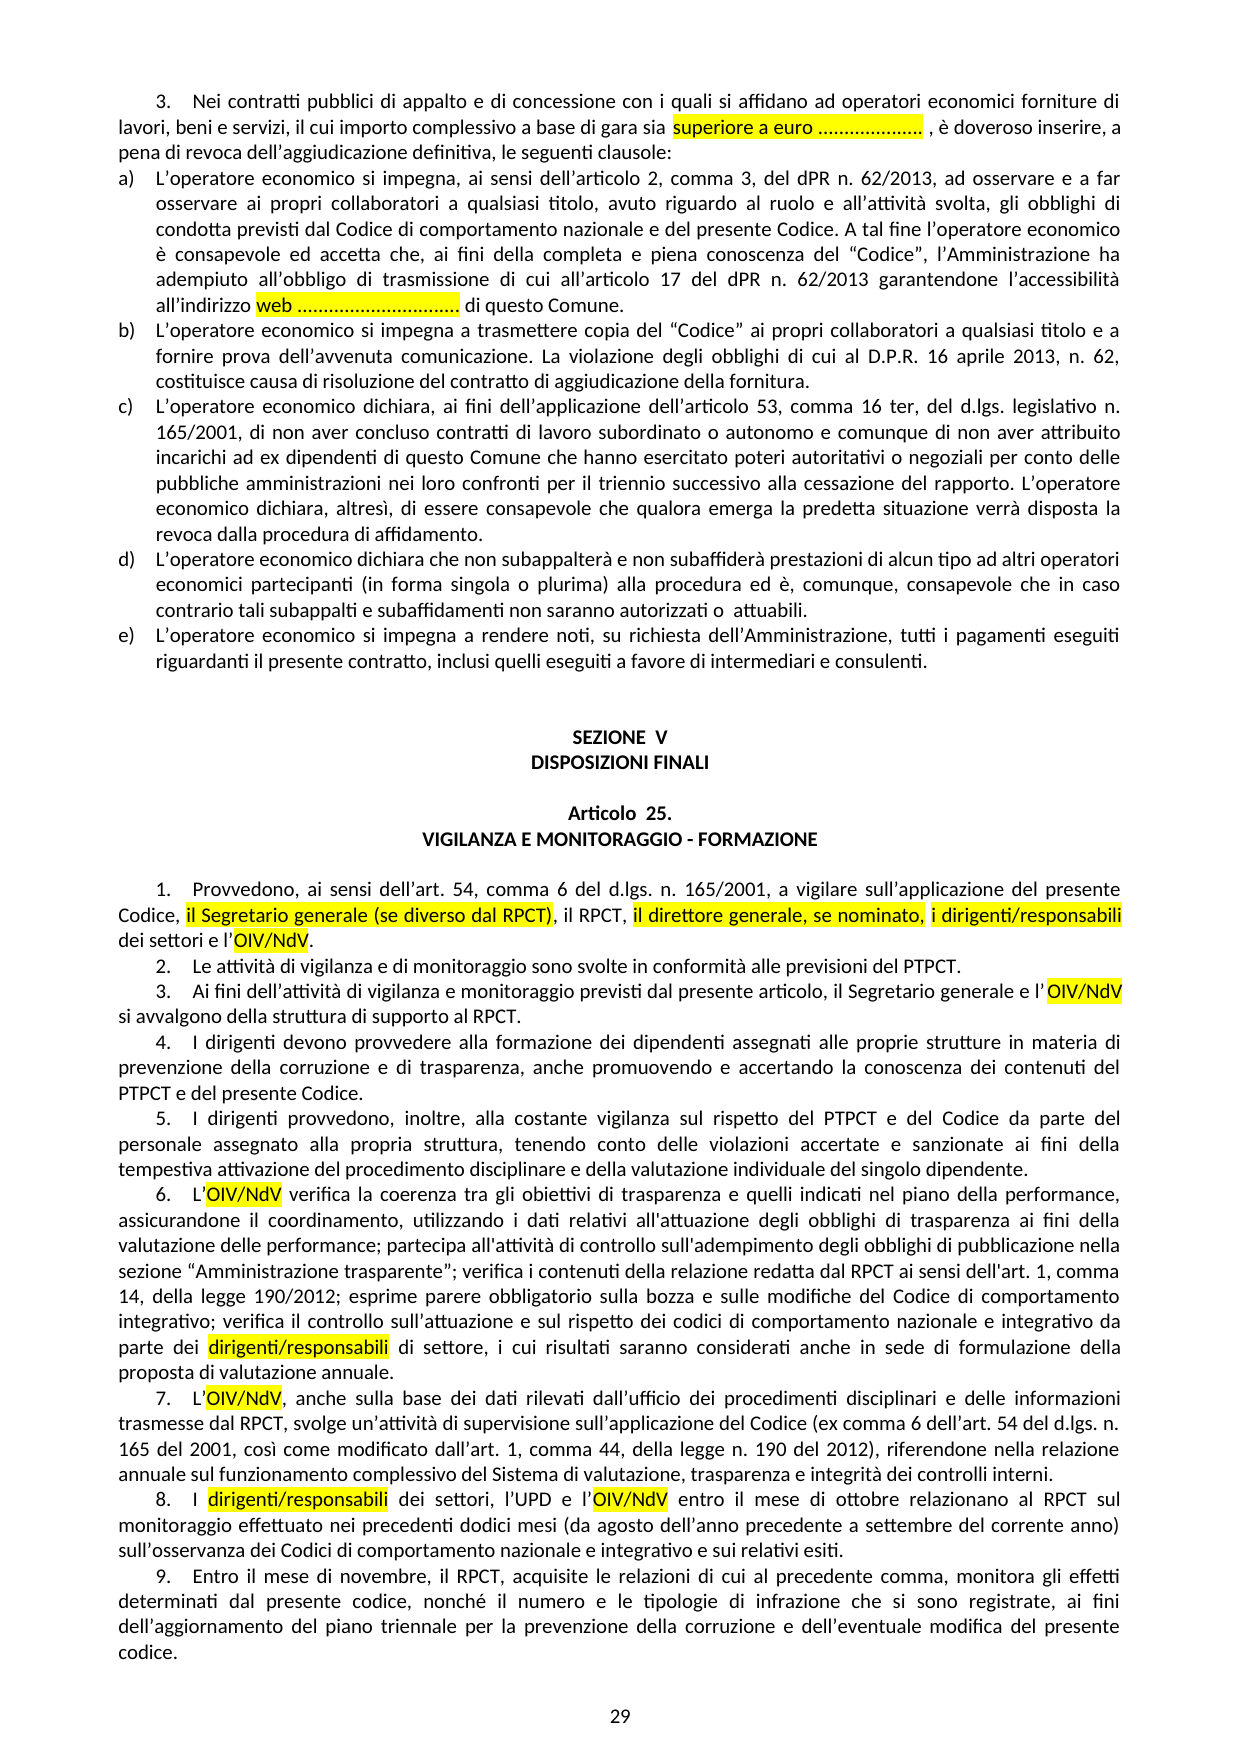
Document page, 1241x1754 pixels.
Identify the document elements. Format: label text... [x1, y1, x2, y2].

list L’operatore economico si impegna, ai sensi dell’articolo 2, comma 3, del dPR n. 62/2013, ad osservare e a far osservare ai propri collaboratori a qualsiasi titolo, avuto riguardo al ruolo e all’attività svolta, gli obblighi di condotta previsti dal Codice di comportamento nazionale e del presente Codice. A tal fine l’operatore economico è consapevole ed accetta che, ai fini della completa e piena conoscenza del “Codice”, l’Amministrazione ha adempiuto all’obbligo di trasmissione di cui all’articolo 17 del dPR n. 62/2013 garantendone l’accessibilità all’indirizzo web ............................... di questo Comune. [118, 165, 1122, 317]
list Entro il mese di novembre, il RPCT, acquisite le relazioni di cui al precedente comma, monitora gli effetti determinati dal presente codice, nonché il numero e le tipologie di infrazione che si sono registrate, ai fini dell’aggiornamento del piano triennale per la prevenzione della corruzione e dell’eventuale modifica del presente codice. [118, 1563, 1122, 1664]
text DISPOSIZIONI FINALI [118, 749, 1122, 775]
list L’operatore economico si impegna a rendere noti, su richiesta dell’Amministrazione, tutti i pagamenti eseguiti riguardanti il presente contratto, inclusi quelli eseguiti a favore di intermediari e consulenti. [118, 622, 1122, 673]
text VIGILANZA E MONITORAGGIO - FORMAZIONE [118, 826, 1122, 851]
list L’operatore economico dichiara che non subappalterà e non subaffiderà prestazioni di alcun tipo ad altri operatori economici partecipanti (in forma singola o plurima) alla procedura ed è, comunque, consapevole che in caso contrario tali subappalti e subaffidamenti non saranno autorizzati o attuabili. [118, 546, 1122, 622]
list L’operatore economico dichiara, ai fini dell’applicazione dell’articolo 53, comma 16 ter, del d.lgs. legislativo n. 165/2001, di non aver concluso contratti di lavoro subordinato o autonomo e comunque di non aver attribuito incarichi ad ex dipendenti di questo Comune che hanno esercitato poteri autoritativi o negoziali per conto delle pubbliche amministrazioni nei loro confronti per il triennio successivo alla cessazione del rapporto. L’operatore economico dichiara, altresì, di essere consapevole che qualora emerga la predetta situazione verrà disposta la revoca dalla procedura di affidamento. [118, 394, 1122, 546]
list Nei contratti pubblici di appalto e di concessione con i quali si affidano ad operatori economici forniture di lavori, beni e servizi, il cui importo complessivo a base di gara sia superiore a euro .................... , è doveroso inserire, a pena di revoca dell’aggiudicazione definitiva, le seguenti clausole: [118, 89, 1122, 165]
text SEZIONE V [118, 724, 1122, 749]
list L’OIV/NdV, anche sulla base dei dati rilevati dall’ufficio dei procedimenti disciplinari e delle informazioni trasmesse dal RPCT, svolge un’attività di supervisione sull’applicazione del Codice (ex comma 6 dell’art. 54 del d.lgs. n. 165 del 2001, così come modificato dall’art. 1, comma 44, della legge n. 190 del 2012), riferendone nella relazione annuale sul funzionamento complessivo del Sistema di valutazione, trasparenza e integrità dei controlli interni. [118, 1385, 1122, 1487]
list I dirigenti/responsabili dei settori, l’UPD e l’OIV/NdV entro il mese di ottobre relazionano al RPCT sul monitoraggio effettuato nei precedenti dodici mesi (da agosto dell’anno precedente a settembre del corrente anno) sull’osservanza dei Codici di comportamento nazionale e integrativo e sui relativi esiti. [118, 1487, 1122, 1563]
list I dirigenti devono provvedere alla formazione dei dipendenti assegnati alle proprie strutture in materia di prevenzione della corruzione e di trasparenza, anche promuovendo e accertando la conoscenza dei contenuti del PTPCT e del presente Codice. [118, 1029, 1122, 1105]
list L’OIV/NdV verifica la coerenza tra gli obiettivi di trasparenza e quelli indicati nel piano della performance, assicurandone il coordinamento, utilizzando i dati relativi all'attuazione degli obblighi di trasparenza ai fini della valutazione delle performance; partecipa all'attività di controllo sull'adempimento degli obblighi di pubblicazione nella sezione “Amministrazione trasparente”; verifica i contenuti della relazione redatta dal RPCT ai sensi dell'art. 1, comma 14, della legge 190/2012; esprime parere obbligatorio sulla bozza e sulle modifiche del Codice di comportamento integrativo; verifica il controllo sull’attuazione e sul rispetto dei codici di comportamento nazionale e integrativo da parte dei dirigenti/responsabili di settore, i cui risultati saranno considerati anche in sede di formulazione della proposta di valutazione annuale. [118, 1182, 1122, 1385]
text Articolo 25. [118, 800, 1122, 826]
list Provvedono, ai sensi dell’art. 54, comma 6 del d.lgs. n. 165/2001, a vigilare sull’applicazione del presente Codice, il Segretario generale (se diverso dal RPCT), il RPCT, il direttore generale, se nominato, i dirigenti/responsabili dei settori e l’OIV/NdV. [118, 877, 1122, 953]
list Le attività di vigilanza e di monitoraggio sono svolte in conformità alle previsioni del PTPCT. [118, 953, 1122, 978]
list I dirigenti provvedono, inoltre, alla costante vigilanza sul rispetto del PTPCT e del Codice da parte del personale assegnato alla propria struttura, tenendo conto delle violazioni accertate e sanzionate ai fini della tempestiva attivazione del procedimento disciplinare e della valutazione individuale del singolo dipendente. [118, 1105, 1122, 1182]
list Ai fini dell’attività di vigilanza e monitoraggio previsti dal presente articolo, il Segretario generale e l’OIV/NdV si avvalgono della struttura di supporto al RPCT. [118, 978, 1122, 1029]
list L’operatore economico si impegna a trasmettere copia del “Codice” ai propri collaboratori a qualsiasi titolo e a fornire prova dell’avvenuta comunicazione. La violazione degli obblighi di cui al D.P.R. 16 aprile 2013, n. 62, costituisce causa di risoluzione del contratto di aggiudicazione della fornitura. [118, 317, 1122, 394]
